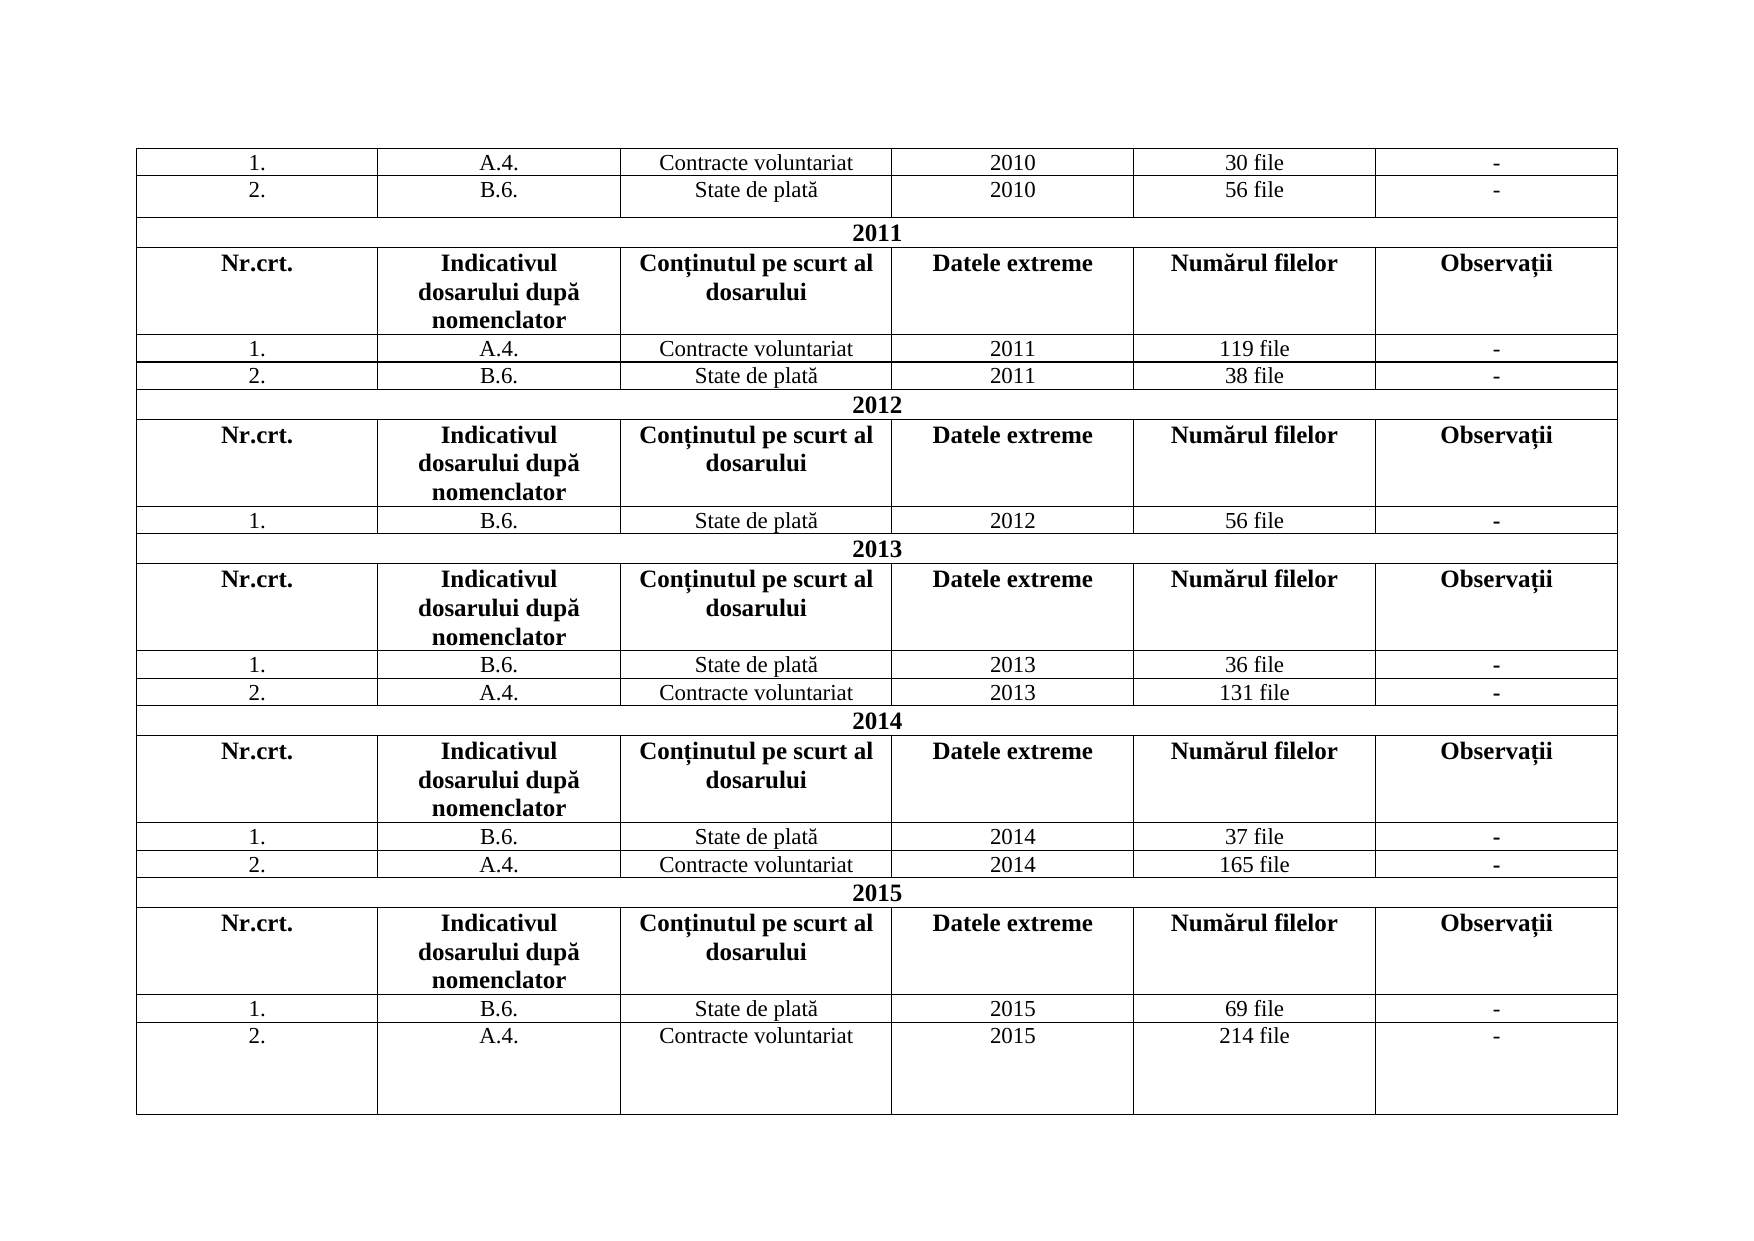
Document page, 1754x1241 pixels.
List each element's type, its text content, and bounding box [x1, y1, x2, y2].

table_cell Conținutul pe scurt al dosarului [621, 420, 891, 506]
table_cell 2013 [137, 534, 1617, 563]
table_cell 2. [137, 679, 377, 705]
table_cell Numărul filelor [1134, 420, 1375, 506]
table_cell B.6. [378, 995, 620, 1022]
table_cell Datele extreme [892, 564, 1133, 650]
table_cell 2011 [892, 363, 1133, 389]
table_cell Contracte voluntariat [621, 335, 891, 361]
table_cell A.4. [378, 851, 620, 877]
table_cell Indicativul dosarului după nomenclator [378, 736, 620, 822]
table_cell - [1376, 851, 1617, 877]
table_cell 56 file [1134, 507, 1375, 533]
table_cell State de plată [621, 995, 891, 1022]
table_cell Observații [1376, 420, 1617, 506]
table_cell Indicativul dosarului după nomenclator [378, 248, 620, 334]
table_cell 2011 [137, 218, 1617, 247]
table_cell 30 file [1134, 149, 1375, 175]
table_cell 2010 [892, 176, 1133, 217]
table_cell 2010 [892, 149, 1133, 175]
table_cell 1. [137, 507, 377, 533]
table_cell - [1376, 363, 1617, 389]
table_cell Nr.crt. [137, 248, 377, 334]
table_cell - [1376, 651, 1617, 678]
table_cell - [1376, 507, 1617, 533]
table_cell Observații [1376, 564, 1617, 650]
table_cell 2014 [892, 851, 1133, 877]
table_cell 37 file [1134, 823, 1375, 850]
table_cell 2015 [137, 878, 1617, 907]
table_cell 131 file [1134, 679, 1375, 705]
table_cell - [1376, 995, 1617, 1022]
table_cell 2015 [892, 1023, 1133, 1113]
table_cell 2. [137, 176, 377, 217]
table_cell Numărul filelor [1134, 564, 1375, 650]
table_cell 2014 [892, 823, 1133, 850]
table_cell Conținutul pe scurt al dosarului [621, 564, 891, 650]
table_cell 2013 [892, 679, 1133, 705]
table_cell 1. [137, 823, 377, 850]
table_cell 2. [137, 851, 377, 877]
table_cell Conținutul pe scurt al dosarului [621, 736, 891, 822]
table_cell - [1376, 823, 1617, 850]
table_cell 69 file [1134, 995, 1375, 1022]
table_cell Contracte voluntariat [621, 851, 891, 877]
table_cell - [1376, 1023, 1617, 1113]
table_cell State de plată [621, 507, 891, 533]
table_cell Contracte voluntariat [621, 1023, 891, 1113]
table_cell B.6. [378, 363, 620, 389]
table_cell 2012 [892, 507, 1133, 533]
table_cell 2. [137, 363, 377, 389]
table_cell 1. [137, 995, 377, 1022]
table_cell State de plată [621, 176, 891, 217]
table_cell 214 file [1134, 1023, 1375, 1113]
table_cell Nr.crt. [137, 736, 377, 822]
table_cell Numărul filelor [1134, 908, 1375, 994]
table_cell Observații [1376, 908, 1617, 994]
table_cell 36 file [1134, 651, 1375, 678]
table_cell 2014 [137, 706, 1617, 735]
table_cell 1. [137, 651, 377, 678]
table_cell 38 file [1134, 363, 1375, 389]
table_cell B.6. [378, 507, 620, 533]
table_cell Observații [1376, 248, 1617, 334]
table_cell A.4. [378, 1023, 620, 1113]
table_cell 2011 [892, 335, 1133, 361]
table_cell Datele extreme [892, 420, 1133, 506]
table_cell A.4. [378, 335, 620, 361]
table_cell Datele extreme [892, 908, 1133, 994]
table_cell Contracte voluntariat [621, 149, 891, 175]
table_cell 2012 [137, 390, 1617, 419]
table_cell 1. [137, 335, 377, 361]
table_cell Indicativul dosarului după nomenclator [378, 908, 620, 994]
table_cell Indicativul dosarului după nomenclator [378, 420, 620, 506]
table_cell State de plată [621, 651, 891, 678]
table_cell B.6. [378, 823, 620, 850]
table_cell State de plată [621, 363, 891, 389]
table_cell 2. [137, 1023, 377, 1113]
table_cell B.6. [378, 651, 620, 678]
table_cell - [1376, 149, 1617, 175]
table_cell Conținutul pe scurt al dosarului [621, 248, 891, 334]
table_cell State de plată [621, 823, 891, 850]
table_cell A.4. [378, 149, 620, 175]
table_cell 56 file [1134, 176, 1375, 217]
table_cell Datele extreme [892, 248, 1133, 334]
table_cell 119 file [1134, 335, 1375, 361]
table_cell - [1376, 335, 1617, 361]
table_cell Numărul filelor [1134, 736, 1375, 822]
table_cell Indicativul dosarului după nomenclator [378, 564, 620, 650]
table_cell Observații [1376, 736, 1617, 822]
table_cell Contracte voluntariat [621, 679, 891, 705]
table_cell Conținutul pe scurt al dosarului [621, 908, 891, 994]
table_cell Nr.crt. [137, 908, 377, 994]
table_cell 2015 [892, 995, 1133, 1022]
table_cell 2013 [892, 651, 1133, 678]
table_cell 1. [137, 149, 377, 175]
table_cell Nr.crt. [137, 564, 377, 650]
table_cell A.4. [378, 679, 620, 705]
table_cell Nr.crt. [137, 420, 377, 506]
table_cell Numărul filelor [1134, 248, 1375, 334]
table_cell B.6. [378, 176, 620, 217]
table_cell - [1376, 679, 1617, 705]
table_cell Datele extreme [892, 736, 1133, 822]
table_cell - [1376, 176, 1617, 217]
table_cell 165 file [1134, 851, 1375, 877]
